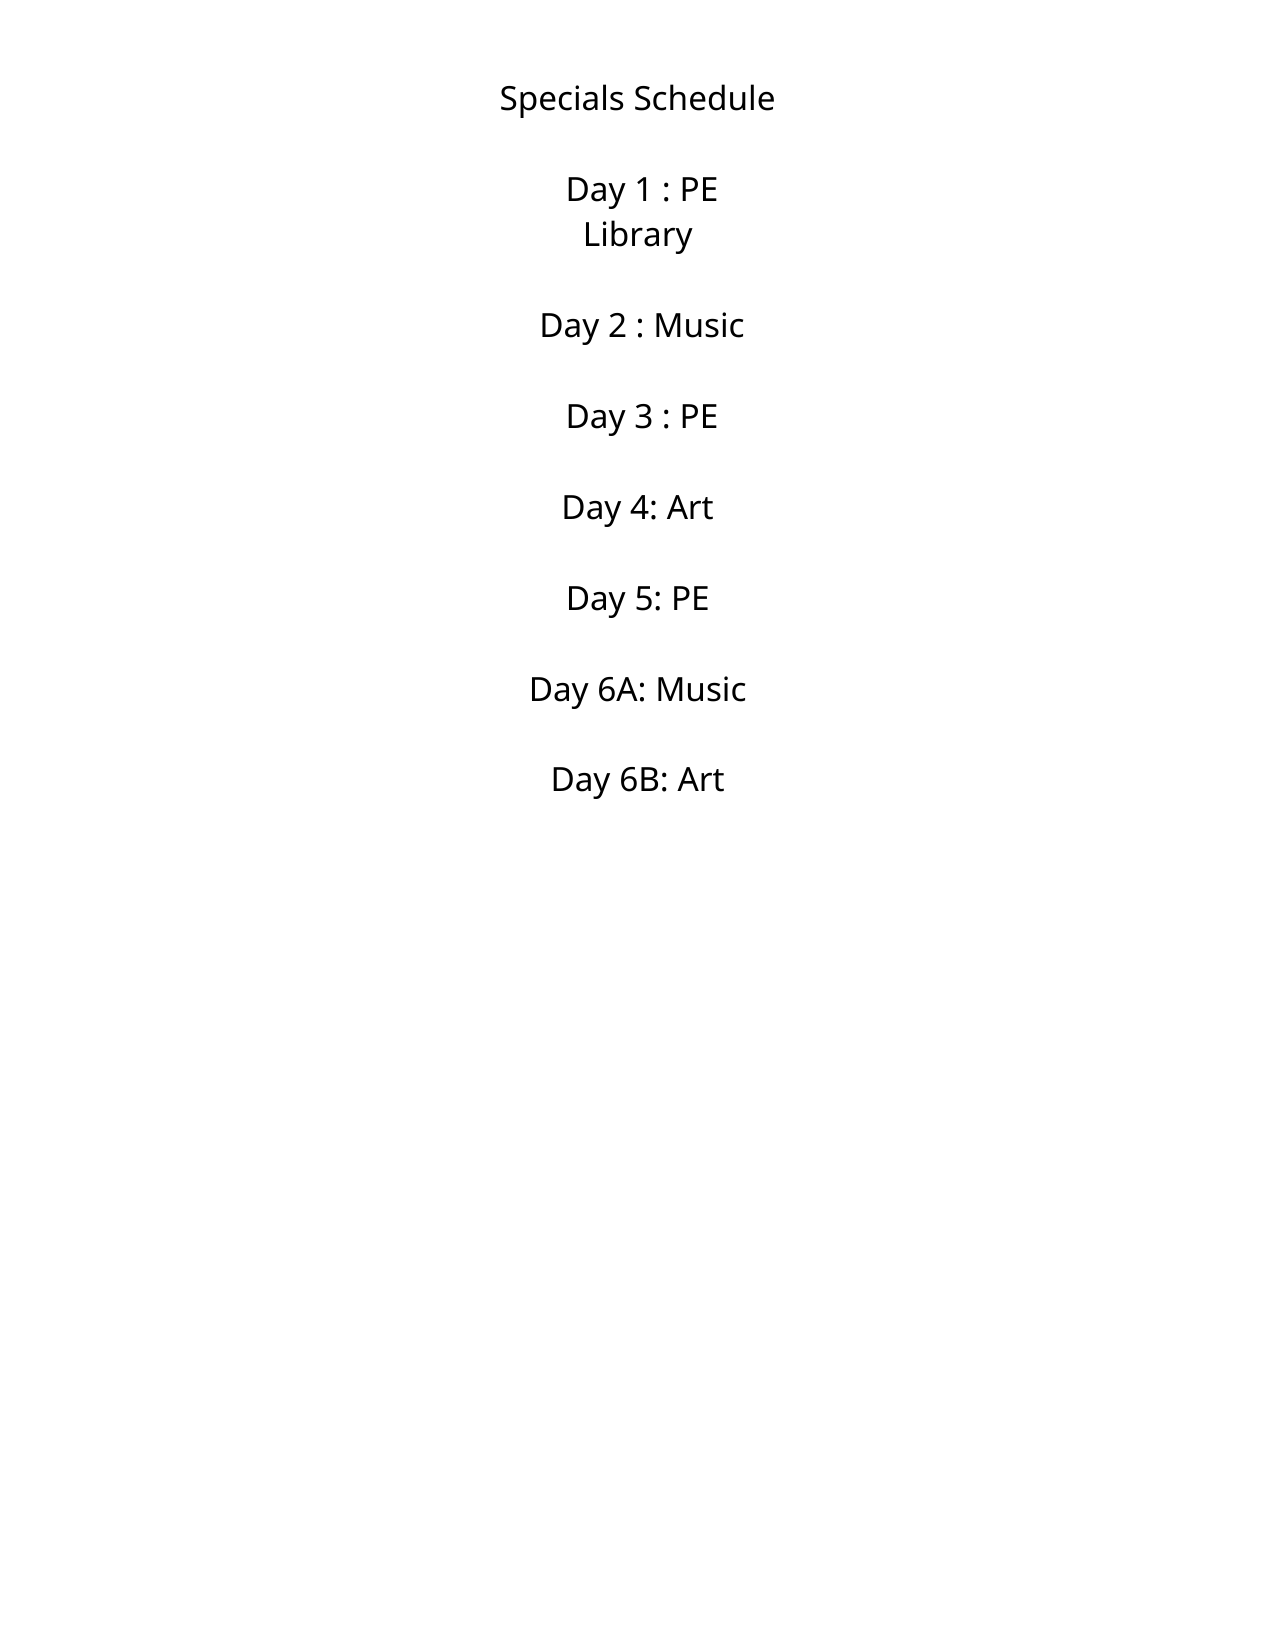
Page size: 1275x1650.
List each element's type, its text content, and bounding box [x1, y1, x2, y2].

text Day 2 : Music [216, 302, 1059, 347]
text Day 3 : PE [216, 393, 1059, 438]
text Day 6A: Music [216, 665, 1059, 711]
text Day 1 : PE [216, 166, 1059, 211]
text Specials Schedule [216, 75, 1059, 120]
text Day 6B: Art [216, 756, 1059, 802]
text Day 4: Art [216, 484, 1059, 529]
text Day 5: PE [216, 574, 1059, 620]
text Library [216, 211, 1059, 257]
